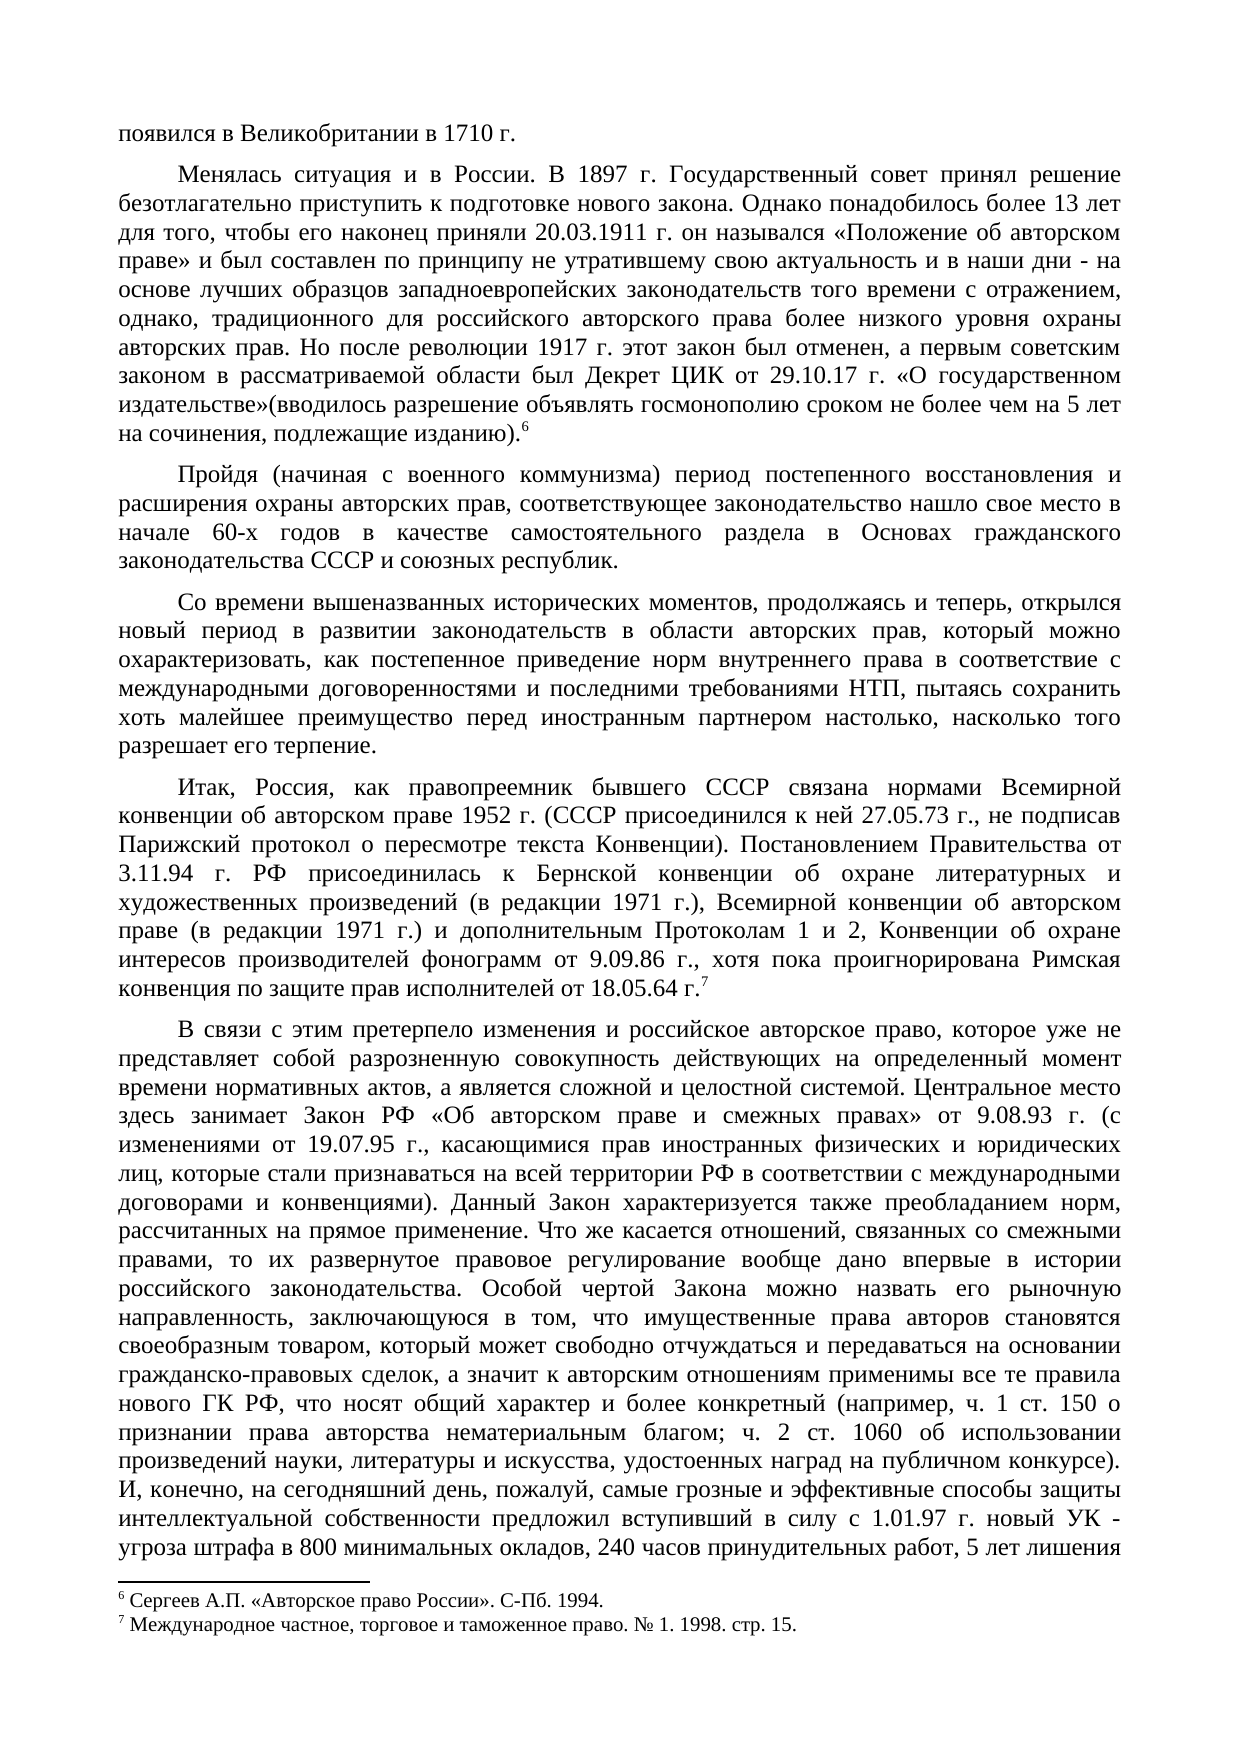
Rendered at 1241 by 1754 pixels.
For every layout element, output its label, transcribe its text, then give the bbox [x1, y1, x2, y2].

text Итак, Россия, как правопреемник бывшего СССР связана нормами Всемирной конвенции об авторском праве 1952 г. (СССР присоединился к ней 27.05.73 г., не подписав Парижский протокол о пересмотре текста Конвенции). Постановлением Правительства от 3.11.94 г. РФ присоединилась к Бернской конвенции об охране литературных и художественных произведений (в редакции 1971 г.), Всемирной конвенции об авторском праве (в редакции 1971 г.) и дополнительным Протоколам 1 и 2, Конвенции об охране интересов производителей фонограмм от 9.09.86 г., хотя пока проигнорирована Римская конвенция по защите прав исполнителей от 18.05.64 г. [118, 772, 1122, 1002]
text Пройдя (начиная с военного коммунизма) период постепенного восстановления и расширения охраны авторских прав, соответствующее законодательство нашло свое место в начале 60-х годов в качестве самостоятельного раздела в Основах гражданского законодательства СССР и союзных республик. [118, 459, 1122, 574]
text Менялась ситуация и в России. В 1897 г. Государственный совет принял решение безотлагательно приступить к подготовке нового закона. Однако понадобилось более 13 лет для того, чтобы его наконец приняли 20.03.1911 г. он назывался «Положение об авторском праве» и был составлен по принципу не утратившему свою актуальность и в наши дни - на основе лучших образцов западноевропейских законодательств того времени с отражением, однако, традиционного для российского авторского права более низкого уровня охраны авторских прав. Но после революции 1917 г. этот закон был отменен, а первым советским законом в рассматриваемой области был Декрет ЦИК от 29.10.17 г. «О государственном издательстве»(вводилось разрешение объявлять госмонополию сроком не более чем на 5 лет на сочинения, подлежащие изданию). [118, 159, 1122, 447]
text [118, 1014, 1122, 1561]
text Со времени вышеназванных исторических моментов, продолжаясь и теперь, открылся новый период в развитии законодательств в области авторских прав, который можно охарактеризовать, как постепенное приведение норм внутреннего права в соответствие с международными договоренностями и последними требованиями НТП, пытаясь сохранить хоть малейшее преимущество перед иностранным партнером настолько, насколько того разрешает его терпение. [118, 587, 1122, 759]
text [118, 118, 1122, 147]
